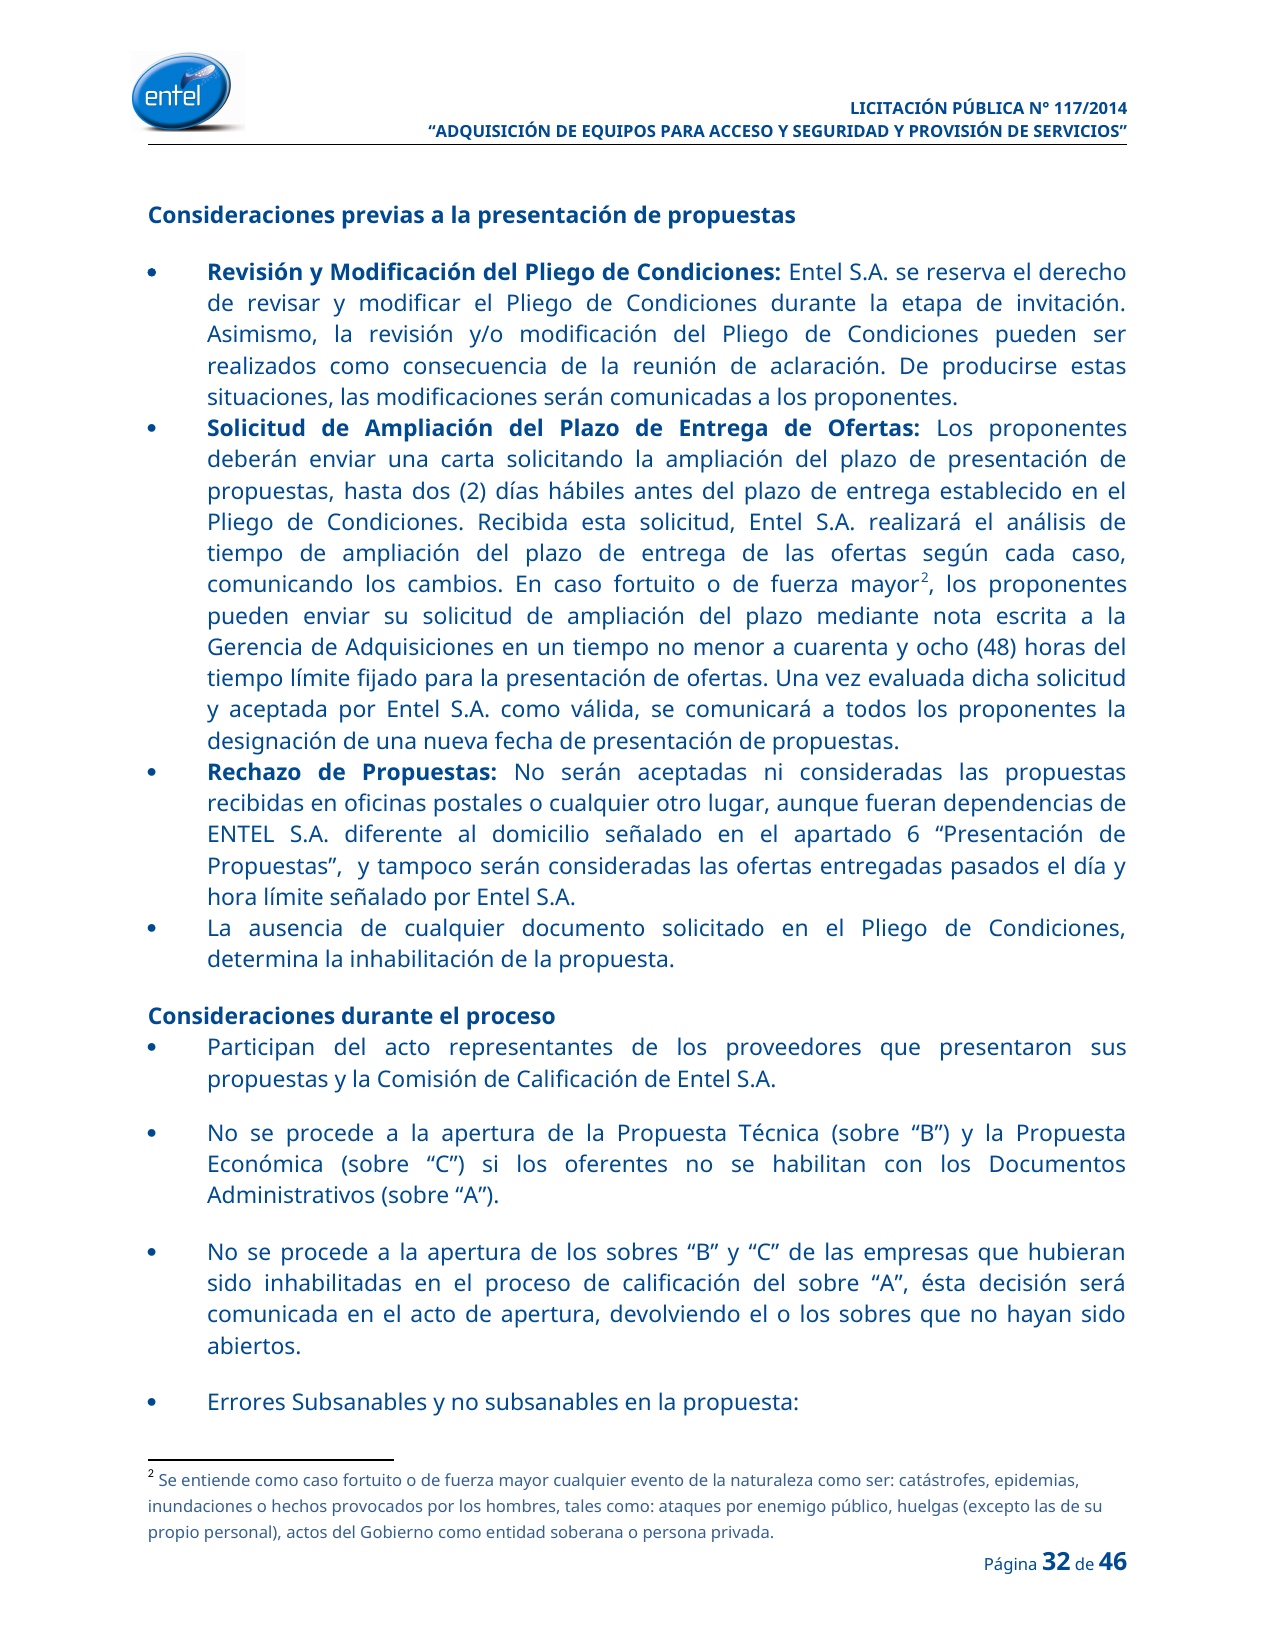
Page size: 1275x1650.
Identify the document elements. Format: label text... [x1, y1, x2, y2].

list Errores Subsanables y no subsanables en la propuesta: [148, 1386, 1127, 1418]
list Rechazo de Propuestas: No serán aceptadas ni consideradas las propuestas recibidas en oficinas postales o cualquier otro lugar, aunque fueran dependencias de ENTEL S.A. diferente al domicilio señalado en el apartado 6 “Presentación de Propuestas”, y tampoco serán consideradas las ofertas entregadas pasados el día y hora límite señalado por Entel S.A. [148, 756, 1127, 912]
text Consideraciones durante el proceso [148, 1000, 1127, 1031]
picture [131, 51, 246, 132]
list La ausencia de cualquier documento solicitado en el Pliego de Condiciones, determina la inhabilitación de la propuesta. [148, 912, 1127, 974]
list Revisión y Modificación del Pliego de Condiciones: Entel S.A. se reserva el derecho de revisar y modificar el Pliego de Condiciones durante la etapa de invitación. Asimismo, la revisión y/o modificación del Pliego de Condiciones pueden ser realizados como consecuencia de la reunión de aclaración. De producirse estas situaciones, las modificaciones serán comunicadas a los proponentes. [148, 256, 1127, 412]
list No se procede a la apertura de los sobres “B” y “C” de las empresas que hubieran sido inhabilitadas en el proceso de calificación del sobre “A”, ésta decisión será comunicada en el acto de apertura, devolviendo el o los sobres que no hayan sido abiertos. [148, 1236, 1127, 1361]
list No se procede a la apertura de la Propuesta Técnica (sobre “B”) y la Propuesta Económica (sobre “C”) si los oferentes no se habilitan con los Documentos Administrativos (sobre “A”). [148, 1117, 1127, 1210]
text Consideraciones previas a la presentación de propuestas [148, 199, 1127, 230]
list Solicitud de Ampliación del Plazo de Entrega de Ofertas: Los proponentes deberán enviar una carta solicitando la ampliación del plazo de presentación de propuestas, hasta dos (2) días hábiles antes del plazo de entrega establecido en el Pliego de Condiciones. Recibida esta solicitud, Entel S.A. realizará el análisis de tiempo de ampliación del plazo de entrega de las ofertas según cada caso, comunicando los cambios. En caso fortuito o de fuerza mayor, los proponentes pueden enviar su solicitud de ampliación del plazo mediante nota escrita a la Gerencia de Adquisiciones en un tiempo no menor a cuarenta y ocho (48) horas del tiempo límite fijado para la presentación de ofertas. Una vez evaluada dicha solicitud y aceptada por Entel S.A. como válida, se comunicará a todos los proponentes la designación de una nueva fecha de presentación de propuestas. [148, 412, 1127, 756]
list Participan del acto representantes de los proveedores que presentaron sus propuestas y la Comisión de Calificación de Entel S.A. [148, 1031, 1127, 1094]
